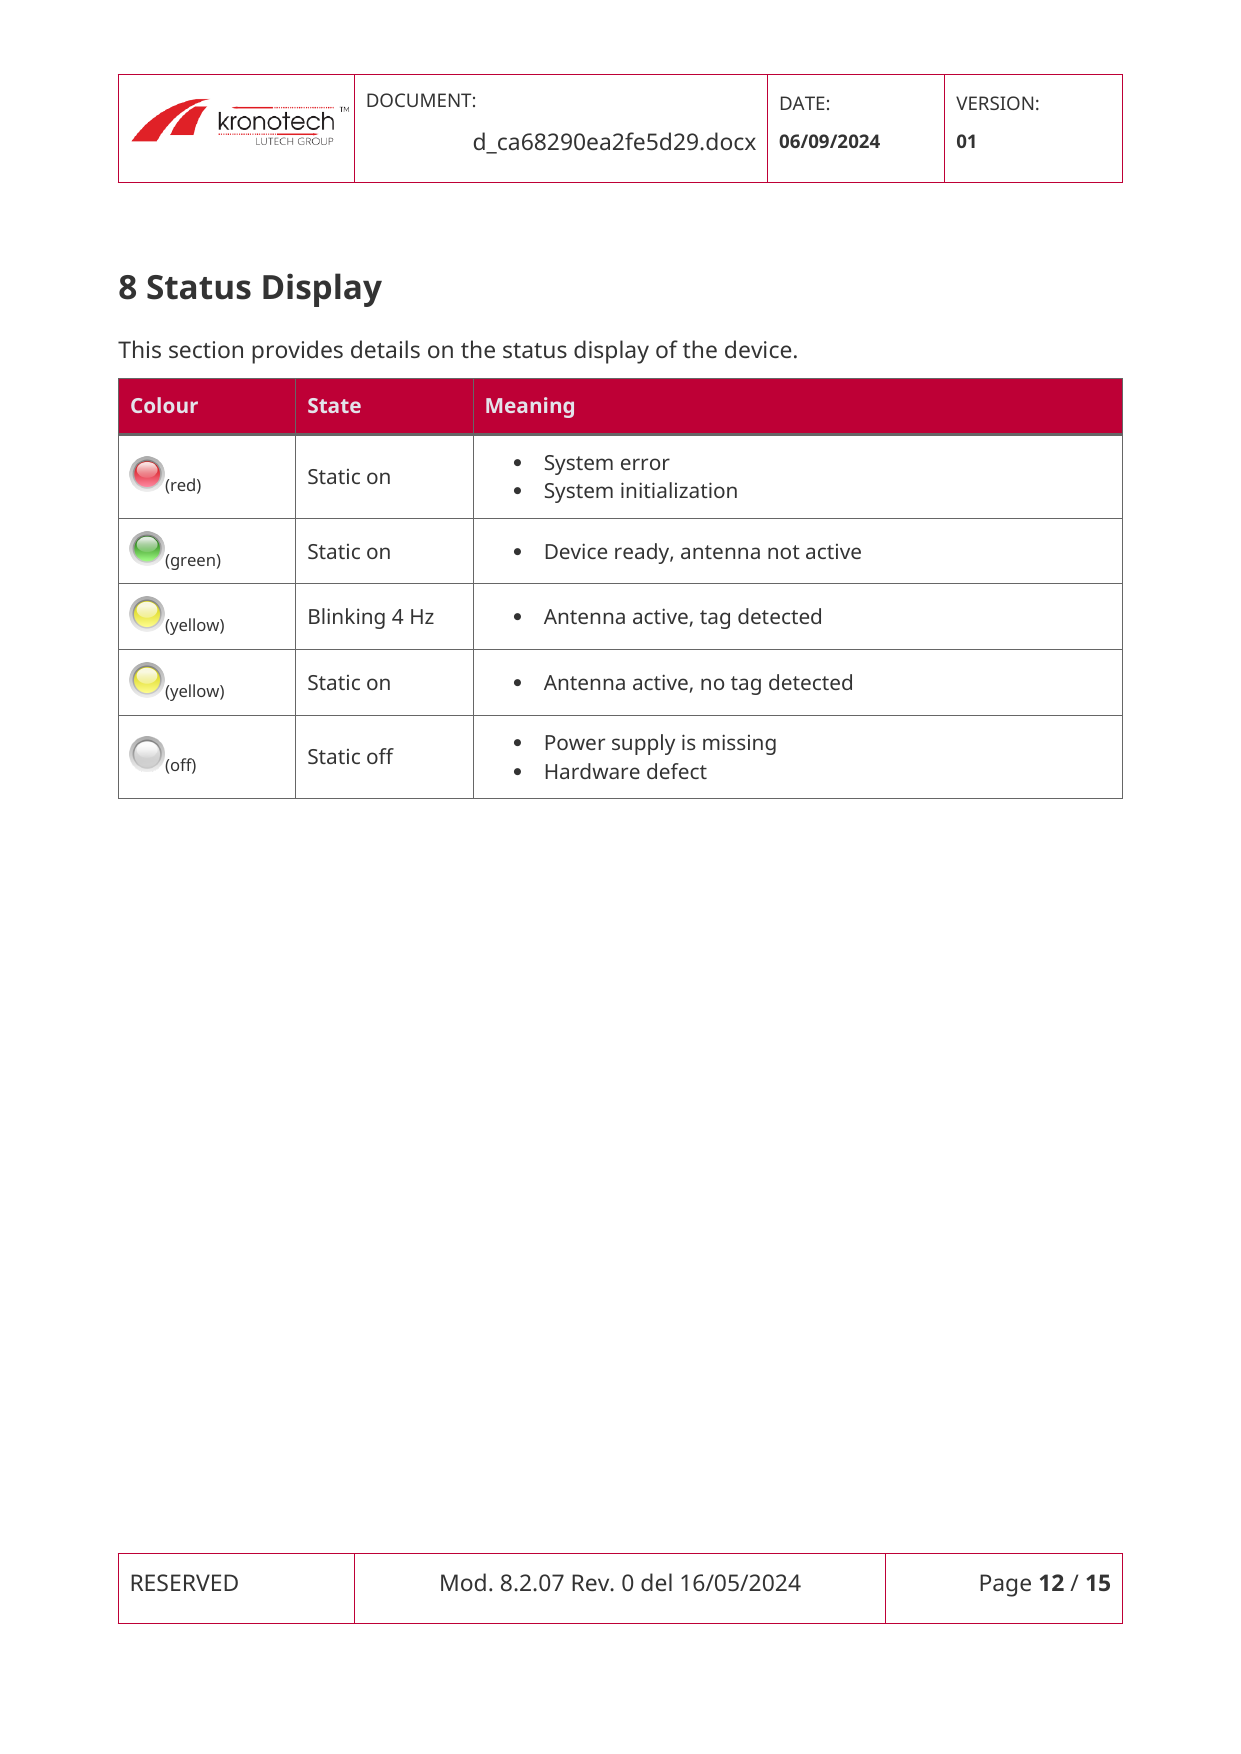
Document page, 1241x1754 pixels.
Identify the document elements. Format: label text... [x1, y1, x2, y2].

subtitle Status Display [118, 264, 1122, 309]
table_cell (green) [119, 519, 295, 583]
picture [129, 736, 165, 772]
picture [129, 596, 165, 632]
table_cell Antenna active, no tag detected [474, 650, 1122, 715]
table_cell Static on [296, 436, 473, 518]
table_cell Power supply is missing Hardware defect [474, 716, 1122, 798]
table_cell Static on [296, 650, 473, 715]
table_cell (red) [119, 436, 295, 518]
picture [129, 92, 351, 152]
table_cell (yellow) [119, 650, 295, 715]
table_cell System error System initialization [474, 436, 1122, 518]
table_cell Blinking 4 Hz [296, 584, 473, 649]
table_cell (yellow) [119, 584, 295, 649]
table_cell Antenna active, tag detected [474, 584, 1122, 649]
table_header Colour [119, 379, 295, 433]
table_cell Static off [296, 716, 473, 798]
picture [129, 456, 165, 492]
picture [129, 531, 165, 566]
table_cell (off) [119, 716, 295, 798]
table_header State [296, 379, 473, 433]
table_header Meaning [474, 379, 1122, 433]
table_cell Static on [296, 519, 473, 583]
text This section provides details on the status display of the device. [118, 334, 1122, 366]
picture [129, 662, 165, 698]
table_cell Device ready, antenna not active [474, 519, 1122, 583]
